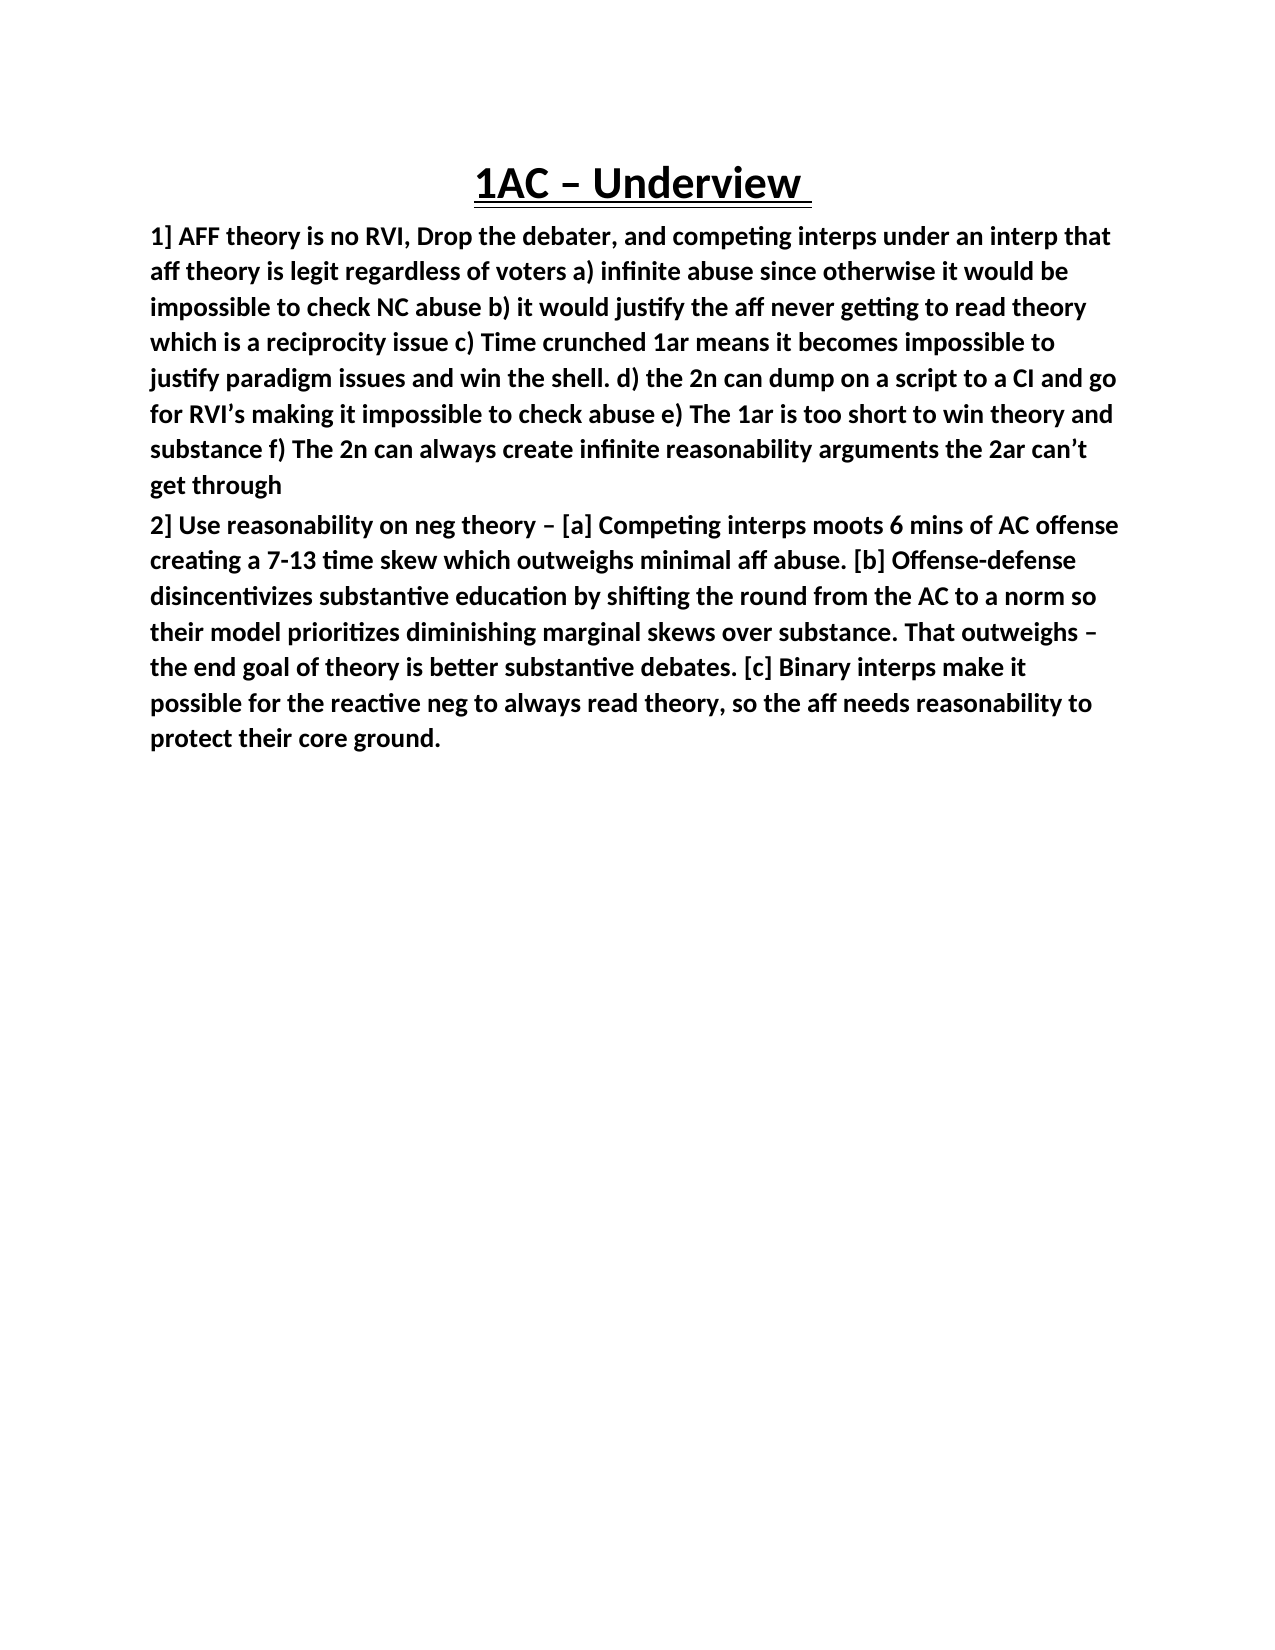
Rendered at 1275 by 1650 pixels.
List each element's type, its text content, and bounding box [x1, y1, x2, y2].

subtitle 1AC – Underview [150, 154, 1125, 210]
subtitle 2] Use reasonability on neg theory – [a] Competing interps moots 6 mins of AC offense creating a 7-13 time skew which outweighs minimal aff abuse. [b] Offense-defense disincentivizes substantive education by shifting the round from the AC to a norm so their model prioritizes diminishing marginal skews over substance. That outweighs – the end goal of theory is better substantive debates. [c] Binary interps make it possible for the reactive neg to always read theory, so the aff needs reasonability to protect their core ground. [150, 508, 1125, 754]
subtitle 1] AFF theory is no RVI, Drop the debater, and competing interps under an interp that aff theory is legit regardless of voters a) infinite abuse since otherwise it would be impossible to check NC abuse b) it would justify the aff never getting to read theory which is a reciprocity issue c) Time crunched 1ar means it becomes impossible to justify paradigm issues and win the shell. d) the 2n can dump on a script to a CI and go for RVI’s making it impossible to check abuse e) The 1ar is too short to win theory and substance f) The 2n can always create infinite reasonability arguments the 2ar can’t get through [150, 219, 1125, 501]
